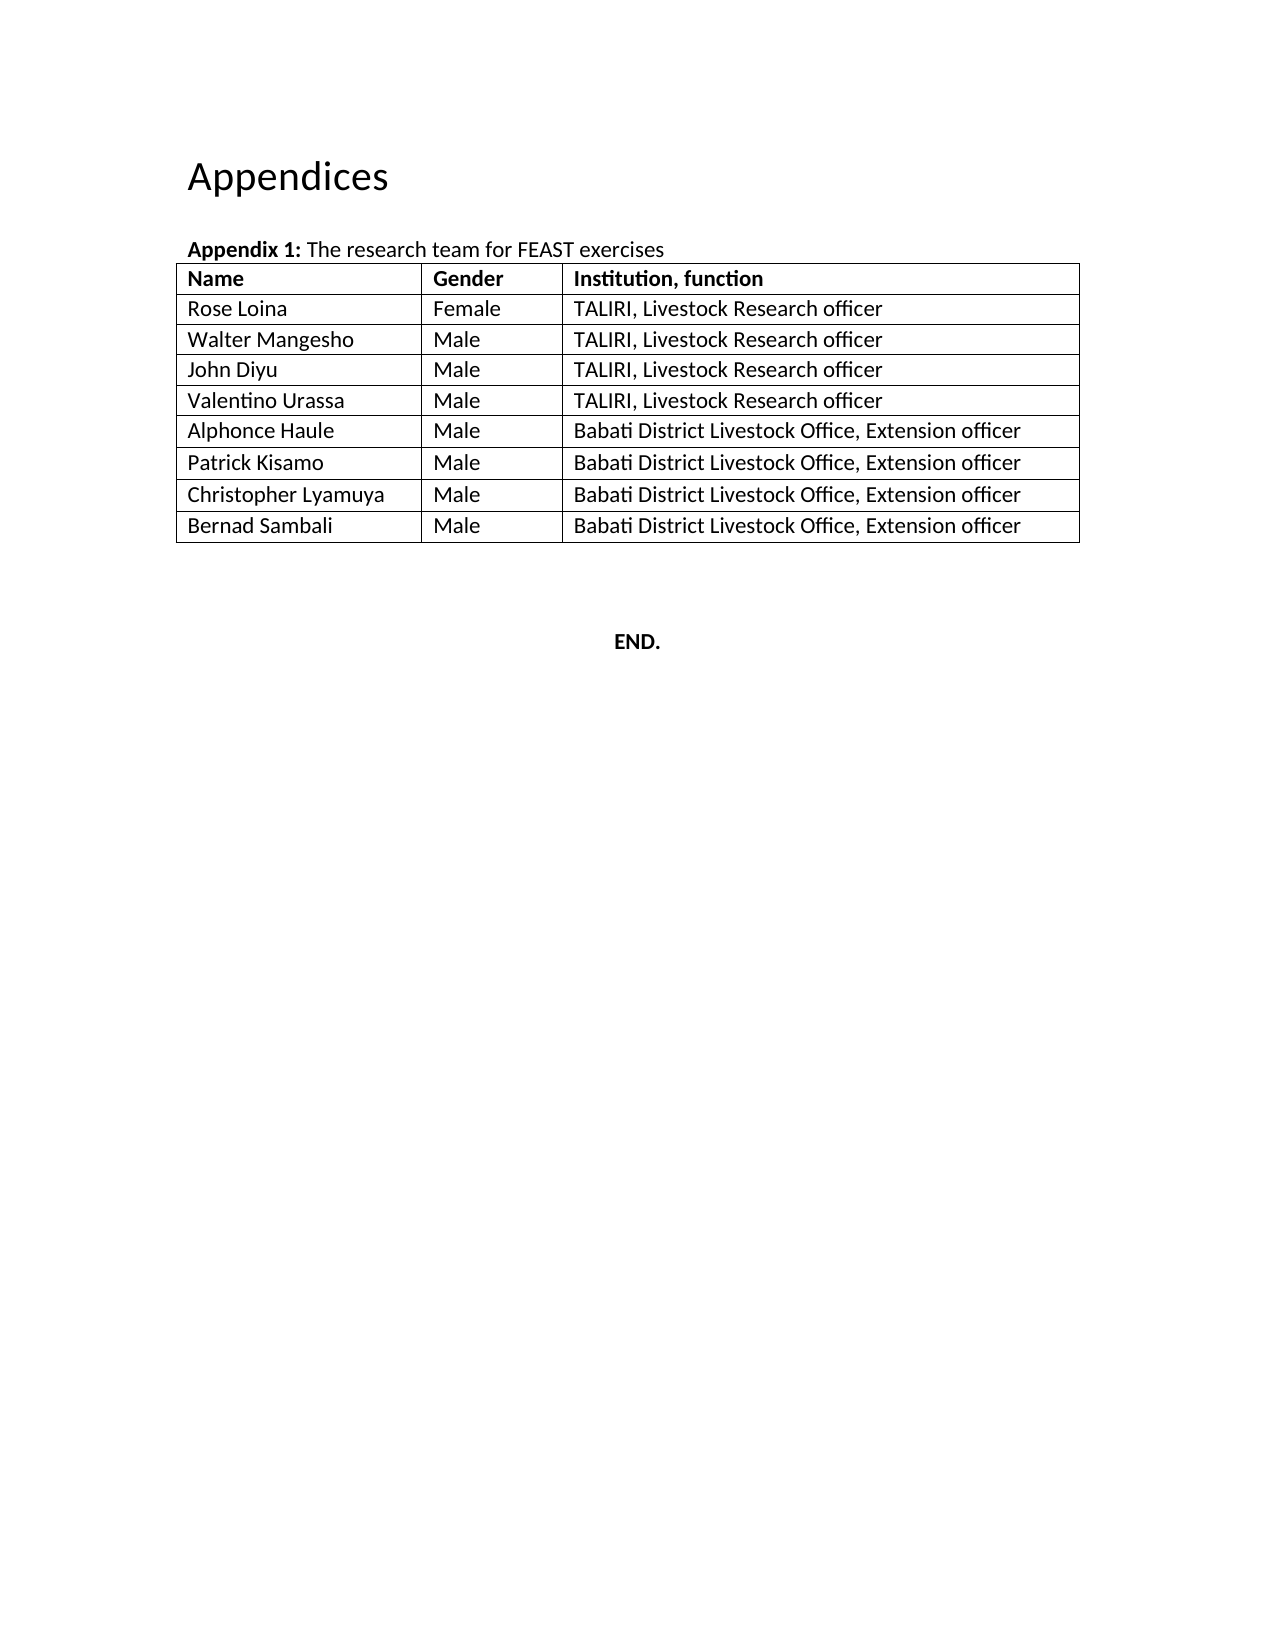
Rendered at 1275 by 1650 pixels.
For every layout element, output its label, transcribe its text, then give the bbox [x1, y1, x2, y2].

table_cell Male [422, 448, 562, 479]
table_cell Male [422, 480, 562, 511]
table_cell Babati District Livestock Office, Extension officer [563, 480, 1079, 511]
table_cell TALIRI, Livestock Research officer [563, 355, 1079, 385]
table_cell Male [422, 386, 562, 415]
table_cell Patrick Kisamo [177, 448, 421, 479]
table_cell Babati District Livestock Office, Extension officer [563, 416, 1079, 447]
subtitle Appendices [187, 150, 1087, 201]
text END. [187, 627, 1087, 655]
table_cell Female [422, 295, 562, 324]
table_cell TALIRI, Livestock Research officer [563, 386, 1079, 415]
table_cell TALIRI, Livestock Research officer [563, 295, 1079, 324]
table_cell Male [422, 325, 562, 354]
table_cell Walter Mangesho [177, 325, 421, 354]
table_header Name [177, 264, 421, 293]
table_cell Babati District Livestock Office, Extension officer [563, 512, 1079, 542]
table_cell Male [422, 512, 562, 542]
table_cell Male [422, 355, 562, 385]
table_cell Christopher Lyamuya [177, 480, 421, 511]
text Appendix 1: The research team for FEAST exercises [187, 235, 1087, 263]
table_cell Male [422, 416, 562, 447]
table_cell Alphonce Haule [177, 416, 421, 447]
table_header Gender [422, 264, 562, 293]
table_cell TALIRI, Livestock Research officer [563, 325, 1079, 354]
table_cell Valentino Urassa [177, 386, 421, 415]
table_header Institution, function [563, 264, 1079, 293]
table_cell Babati District Livestock Office, Extension officer [563, 448, 1079, 479]
table_cell Bernad Sambali [177, 512, 421, 542]
table_cell John Diyu [177, 355, 421, 385]
table_cell Rose Loina [177, 295, 421, 324]
